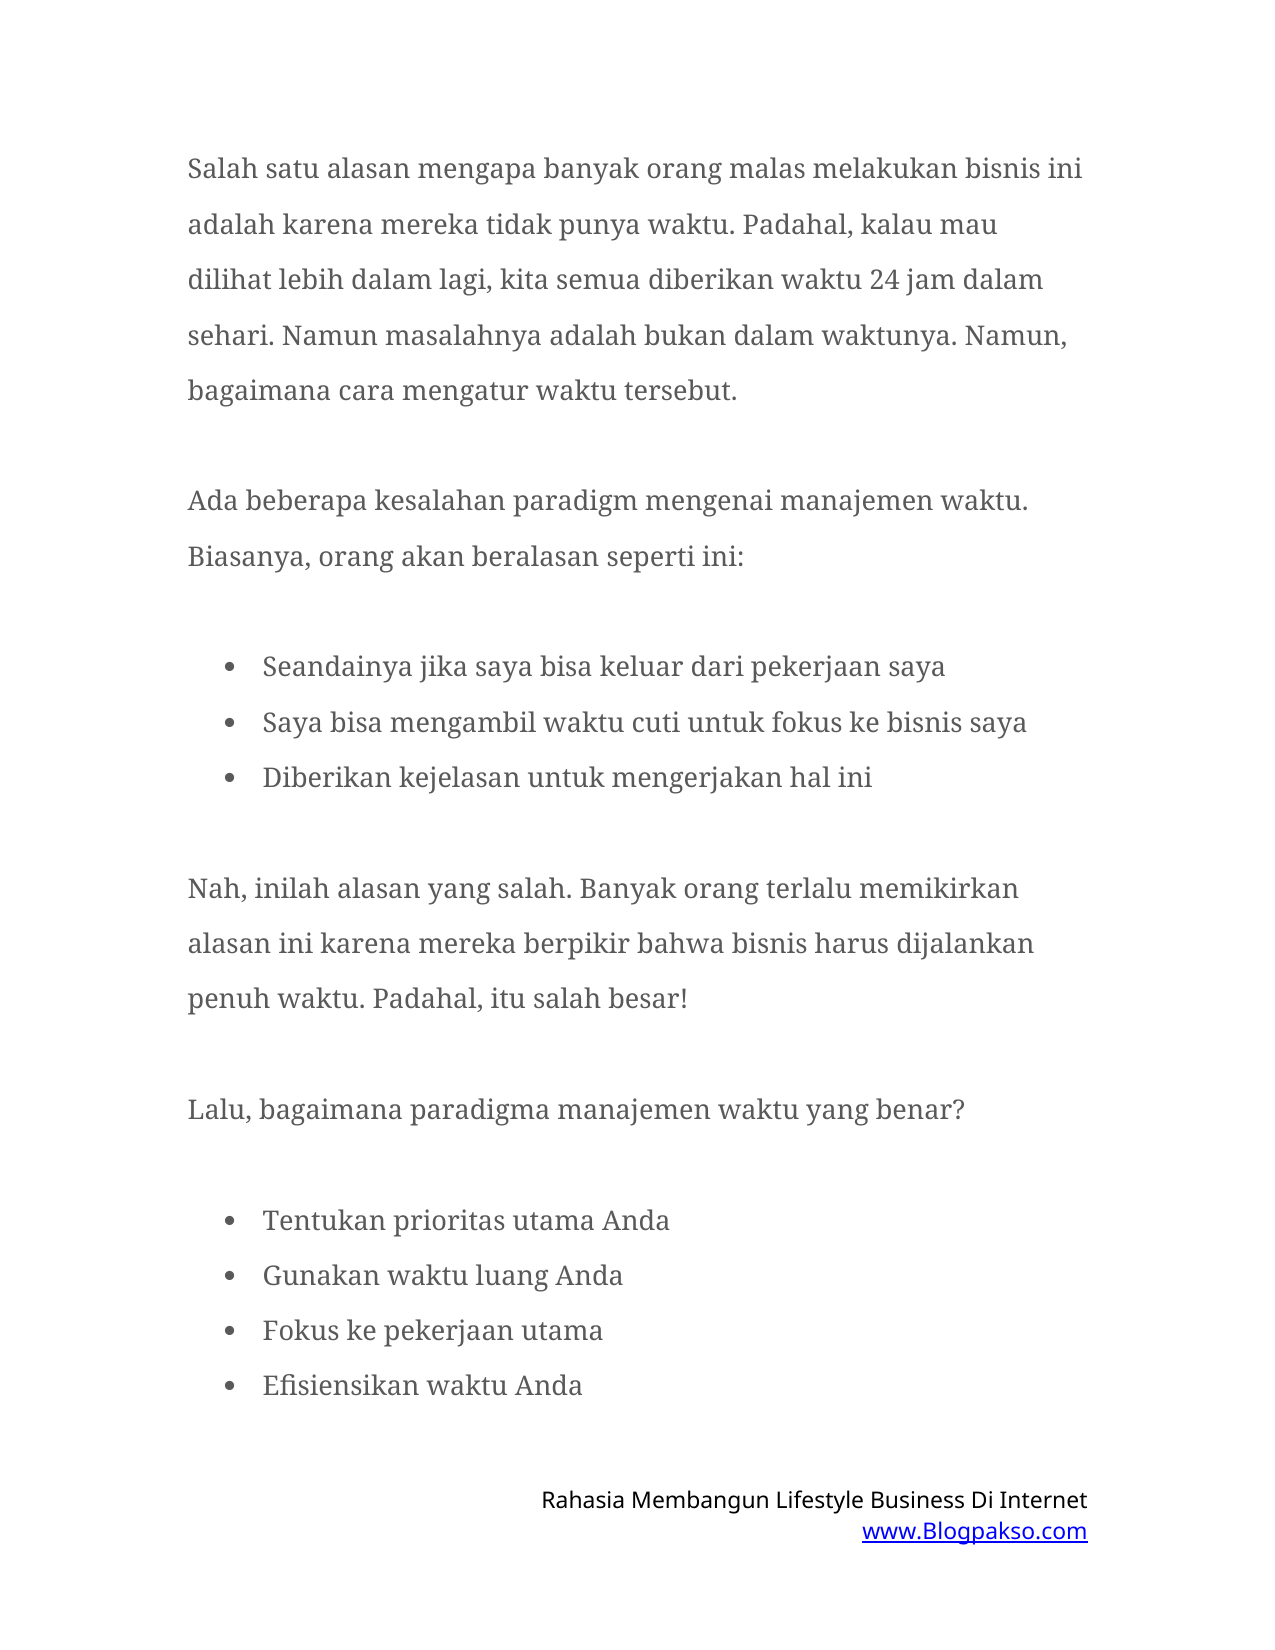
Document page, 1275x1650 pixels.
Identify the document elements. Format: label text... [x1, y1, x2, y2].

list Seandainya jika saya bisa keluar dari pekerjaan saya [225, 648, 1087, 685]
text Nah, inilah alasan yang salah. Banyak orang terlalu memikirkan alasan ini karena mereka berpikir bahwa bisnis harus dijalankan penuh waktu. Padahal, itu salah besar! [187, 869, 1087, 1017]
list Gunakan waktu luang Anda [225, 1256, 1087, 1293]
list Saya bisa mengambil waktu cuti untuk fokus ke bisnis saya [225, 703, 1087, 740]
text Salah satu alasan mengapa banyak orang malas melakukan bisnis ini adalah karena mereka tidak punya waktu. Padahal, kalau mau dilihat lebih dalam lagi, kita semua diberikan waktu 24 jam dalam sehari. Namun masalahnya adalah bukan dalam waktunya. Namun, bagaimana cara mengatur waktu tersebut. [187, 150, 1087, 408]
list Fokus ke pekerjaan utama [225, 1312, 1087, 1348]
text Lalu, bagaimana paradigma manajemen waktu yang benar? [187, 1090, 1087, 1127]
list Tentukan prioritas utama Anda [225, 1201, 1087, 1238]
text Ada beberapa kesalahan paradigm mengenai manajemen waktu. Biasanya, orang akan beralasan seperti ini: [187, 482, 1087, 574]
list Diberikan kejelasan untuk mengerjakan hal ini [225, 758, 1087, 795]
list Efisiensikan waktu Anda [225, 1367, 1087, 1404]
